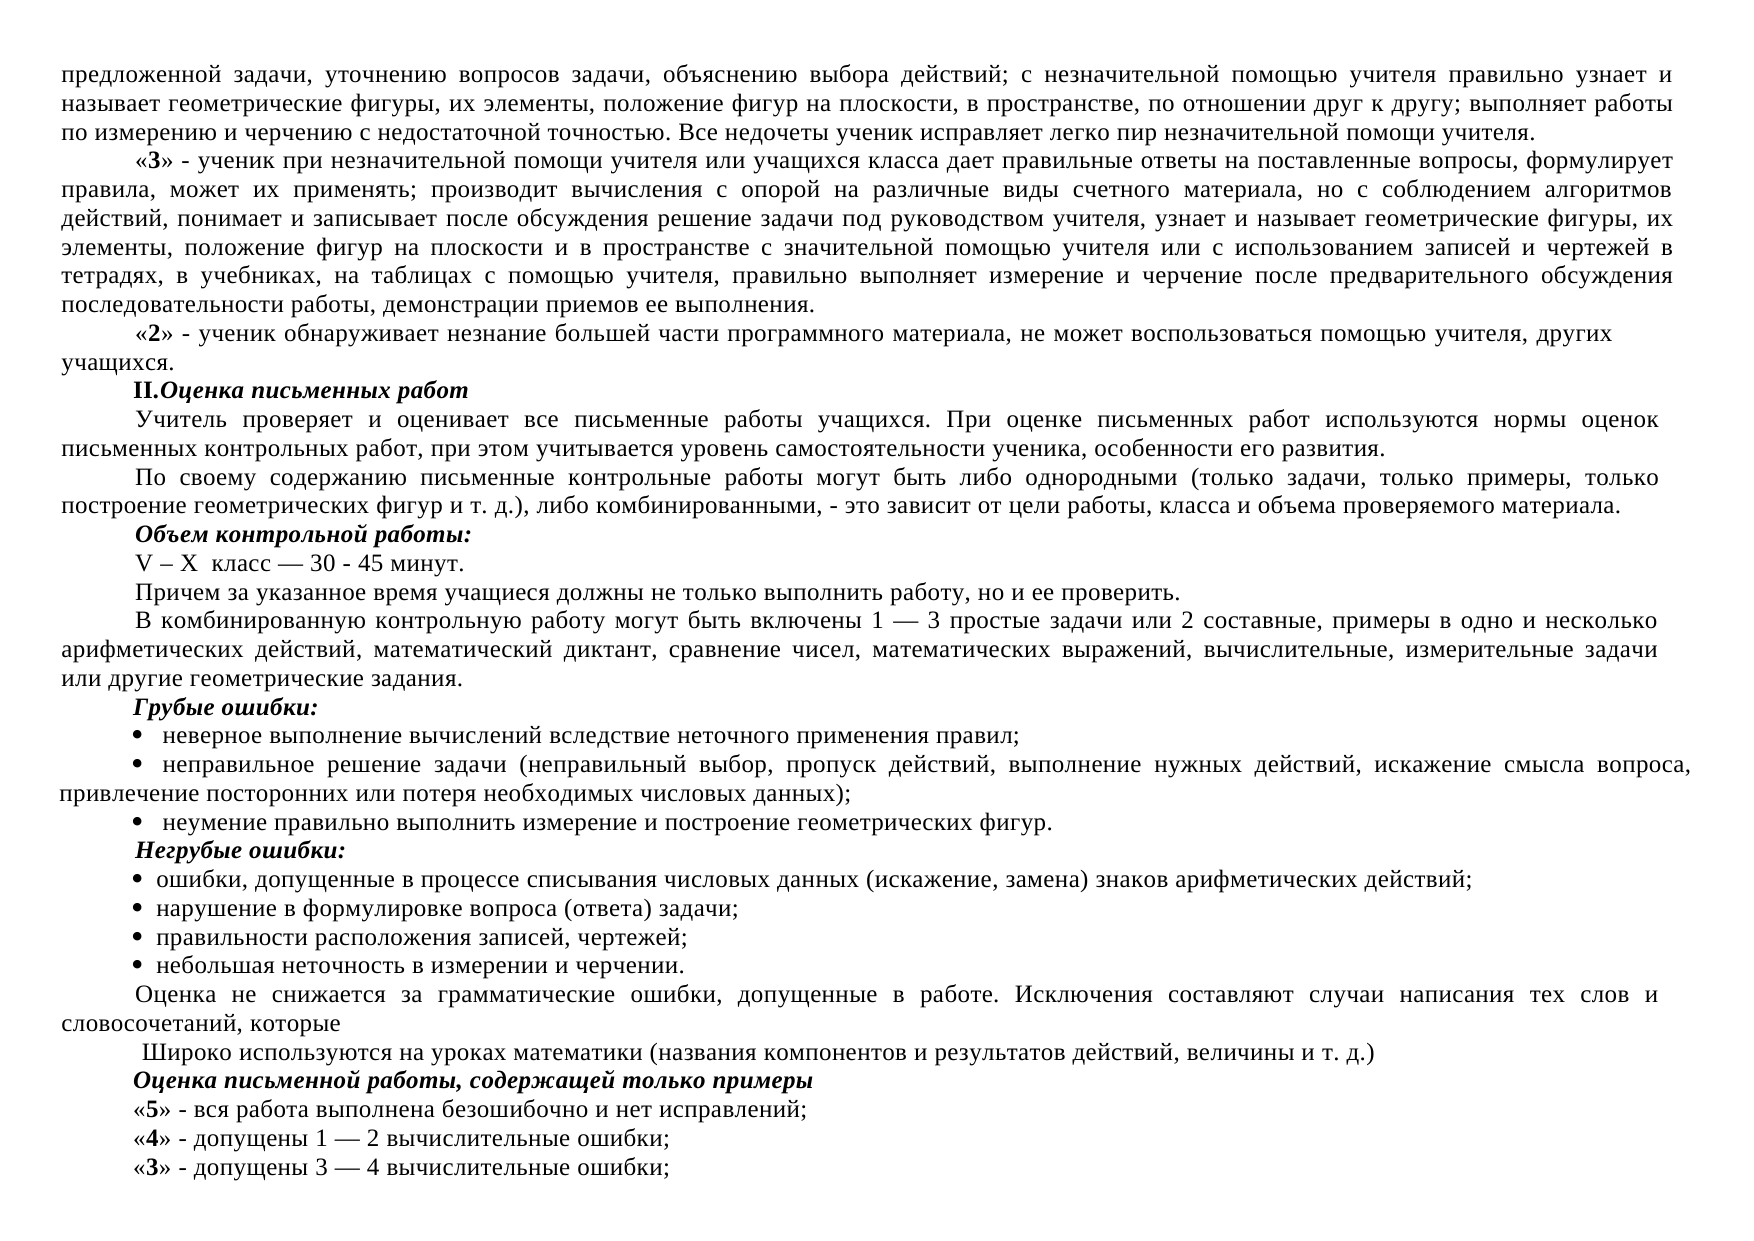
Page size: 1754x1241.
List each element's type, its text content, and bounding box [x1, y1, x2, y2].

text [61, 59, 1676, 145]
text Негрубые ошибки: [61, 835, 1695, 864]
list неверное выполнение вычислений вследствие неточного применения правил; [59, 720, 1695, 749]
list нарушение в формулировке вопроса (ответа) задачи; [59, 893, 1662, 922]
list правильности расположения записей, чертежей; [59, 922, 1662, 950]
text В комбинированную контрольную работу могут быть включены 1 — 3 простые задачи или 2 составные, примеры в одно и несколько арифметических действий, математический диктант, сравнение чисел, математических выражений, вычислительные, измерительные задачи или другие геометрические задания. [61, 605, 1662, 692]
text Причем за указанное время учащиеся должны не только выполнить работу, но и ее проверить. [61, 577, 1695, 605]
text Оценка письменной работы, содержащей только примеры [59, 1065, 1695, 1094]
text «3» - ученик при незначительной помощи учителя или учащихся класса дает правильные ответы на поставленные вопросы, формулирует правила, может их применять; производит вычисления с опорой на различные виды счетного материала, но с соблюдением алгоритмов действий, понимает и записывает после обсуждения решение задачи под руководством учителя, узнает и называет геометрические фигуры, их элементы, положение фигур на плоскости и в пространстве с значительной помощью учителя или с использованием записей и чертежей в тетрадях, в учебниках, на таблицах с помощью учителя, правильно выполняет измерение и черчение после предварительного обсуждения последовательности работы, демонстрации приемов ее выполнения. [61, 145, 1676, 318]
text Грубые ошибки: [59, 692, 1695, 720]
text «5» - вся работа выполнена безошибочно и нет исправлений; [59, 1094, 1695, 1123]
list небольшая неточность в измерении и черчении. [59, 950, 1662, 979]
list неумение правильно выполнить измерение и построение геометрических фигур. [59, 807, 1695, 835]
text Оценка не снижается за грамматические ошибки, допущенные в работе. Исключения составляют случаи написания тех слов и словосочетаний, которые [61, 979, 1662, 1037]
text V – X класс — 30 - 45 минут. [61, 548, 1695, 577]
list неправильное решение задачи (неправильный выбор, пропуск действий, выполнение нужных действий, искажение смысла вопроса, привлечение посторонних или потеря необходимых числовых данных); [59, 749, 1695, 807]
text II.Оценка письменных работ [59, 375, 1695, 404]
text Объем контрольной работы: [61, 519, 1695, 548]
text По своему содержанию письменные контрольные работы могут быть либо однородными (только задачи, только примеры, только построение геометрических фигур и т. д.), либо комбинированными, - это зависит от цели работы, класса и объема проверяемого материала. [61, 462, 1662, 519]
list ошибки, допущенные в процессе списывания числовых данных (искажение, замена) знаков арифметических действий; [59, 864, 1662, 893]
text «3» - допущены 3 — 4 вычислительные ошибки; [59, 1152, 1695, 1180]
text Широко используются на уроках математики (названия компонентов и результатов действий, величины и т. д.) [61, 1037, 1662, 1065]
text Учитель проверяет и оценивает все письменные работы учащихся. При оценке письменных работ используются нормы оценок письменных контрольных работ, при этом учитывается уровень самостоятельности ученика, особенности его развития. [61, 404, 1662, 462]
text «4» - допущены 1 — 2 вычислительные ошибки; [59, 1123, 1695, 1152]
text «2» - ученик обнаруживает незнание большей части программного материала, не может воспользоваться помощью учителя, других учащихся. [61, 318, 1616, 375]
